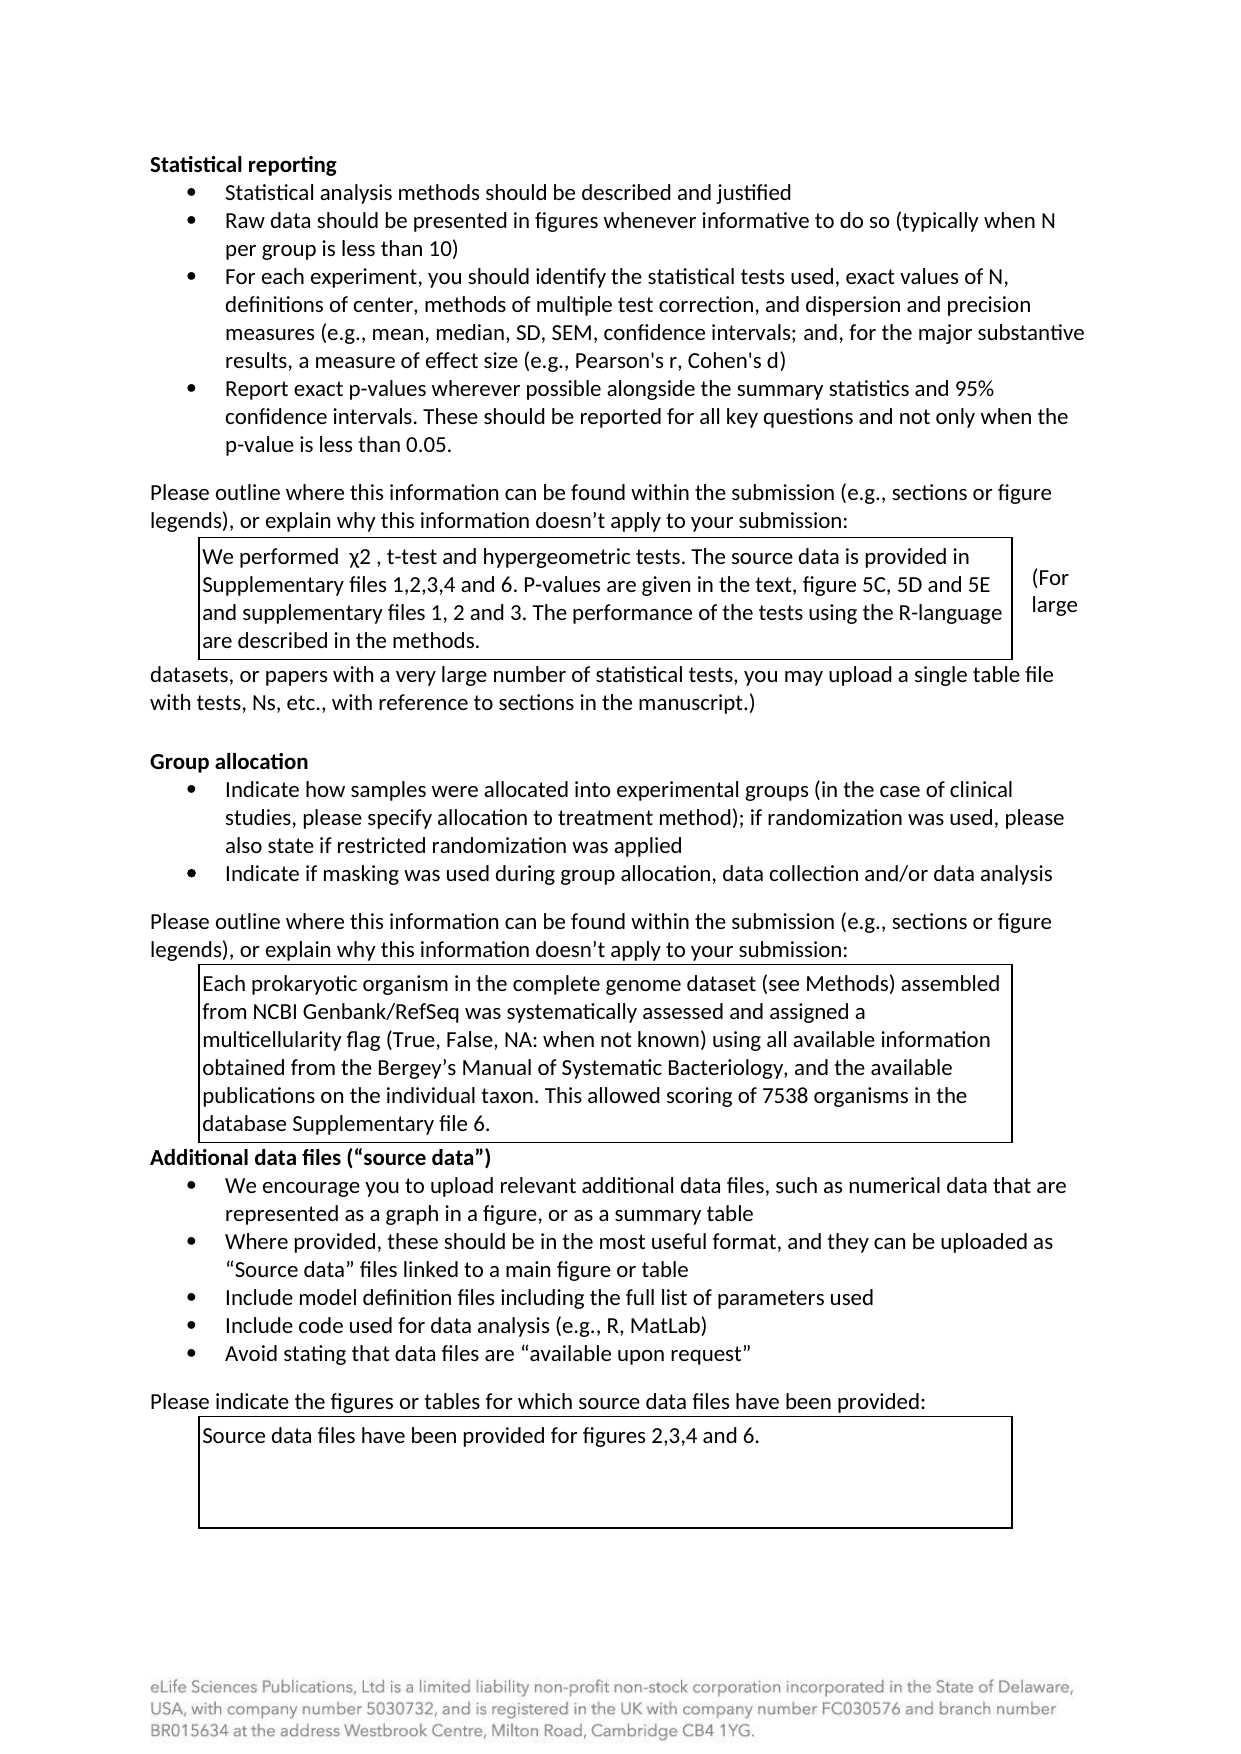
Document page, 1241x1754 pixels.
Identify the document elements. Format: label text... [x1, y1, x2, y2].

picture [0, 1635, 1241, 1754]
list Statistical analysis methods should be described and justified [187, 178, 1090, 206]
list We encourage you to upload relevant additional data files, such as numerical data that are represented as a graph in a figure, or as a summary table [187, 1171, 1090, 1227]
list Avoid stating that data files are “available upon request” [187, 1339, 1090, 1367]
list Raw data should be presented in figures whenever informative to do so (typically when N per group is less than 10) [187, 206, 1090, 262]
list Indicate if masking was used during group allocation, data collection and/or data analysis [187, 859, 1090, 887]
list Include model definition files including the full list of parameters used [187, 1283, 1090, 1311]
list Report exact p-values wherever possible alongside the summary statistics and 95% confidence intervals. These should be reported for all key questions and not only when the p-value is less than 0.05. [187, 374, 1090, 458]
text (For large datasets, or papers with a very large number of statistical tests, you may upload a single table file with tests, Ns, etc., with reference to sections in the manuscript.) [150, 563, 1090, 716]
text Please indicate the figures or tables for which source data files have been provided: [150, 1387, 1090, 1416]
text Additional data files (“source data”) [150, 994, 1090, 1171]
text Group allocation [150, 747, 1090, 775]
list Indicate how samples were allocated into experimental groups (in the case of clinical studies, please specify allocation to treatment method); if randomization was used, please also state if restricted randomization was applied [187, 775, 1090, 859]
list Where provided, these should be in the most useful format, and they can be uploaded as “Source data” files linked to a main figure or table [187, 1227, 1090, 1283]
text Each prokaryotic organism in the complete genome dataset (see Methods) assembled from NCBI Genbank/RefSeq was systematically assessed and assigned a multicellularity flag (True, False, NA: when not known) using all available information obtained from the Bergey’s Manual of Systematic Bacteriology, and the available publications on the individual taxon. This allowed scoring of 7538 organisms in the database Supplementary file 6. [200, 967, 1011, 1139]
text Statistical reporting [150, 150, 1090, 178]
text We performed χ2 , t-test and hypergeometric tests. The source data is provided in Supplementary files 1,2,3,4 and 6. P-values are given in the text, figure 5C, 5D and 5E and supplementary files 1, 2 and 3. The performance of the tests using the R-language are described in the methods. [200, 540, 1011, 657]
text Source data files have been provided for figures 2,3,4 and 6. [200, 1419, 1011, 1451]
list For each experiment, you should identify the statistical tests used, exact values of N, definitions of center, methods of multiple test correction, and dispersion and precision measures (e.g., mean, median, SD, SEM, confidence intervals; and, for the major substantive results, a measure of effect size (e.g., Pearson's r, Cohen's d) [187, 262, 1090, 374]
list Include code used for data analysis (e.g., R, MatLab) [187, 1311, 1090, 1339]
